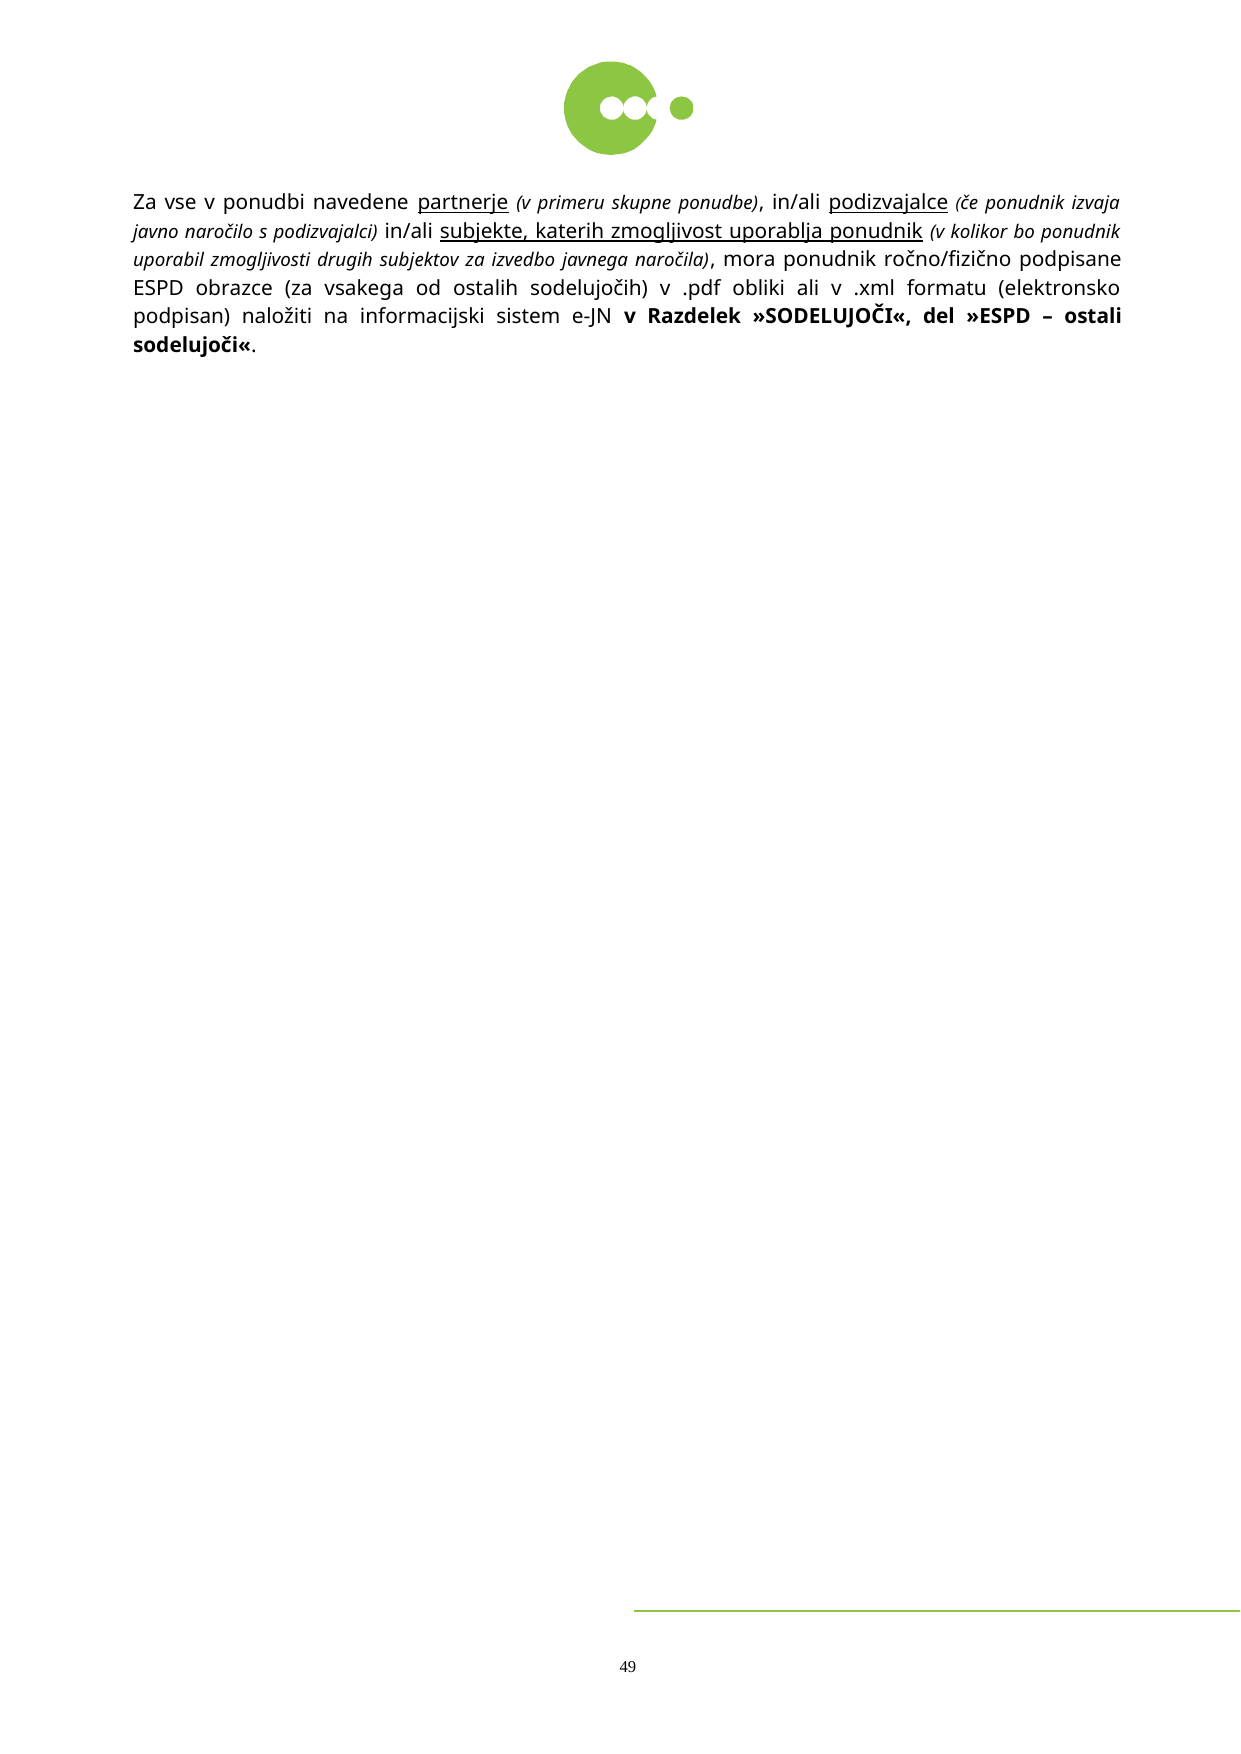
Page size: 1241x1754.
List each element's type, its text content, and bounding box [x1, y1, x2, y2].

text Za vse v ponudbi navedene partnerje (v primeru skupne ponudbe), in/ali podizvajalce (če ponudnik izvaja javno naročilo s podizvajalci) in/ali subjekte, katerih zmogljivost uporablja ponudnik (v kolikor bo ponudnik uporabil zmogljivosti drugih subjektov za izvedbo javnega naročila), mora ponudnik ročno/fizično podpisane ESPD obrazce (za vsakega od ostalih sodelujočih) v .pdf obliki ali v .xml formatu (elektronsko podpisan) naložiti na informacijski sistem e-JN v Razdelek »SODELUJOČI«, del »ESPD – ostali sodelujoči«. [133, 187, 1122, 358]
